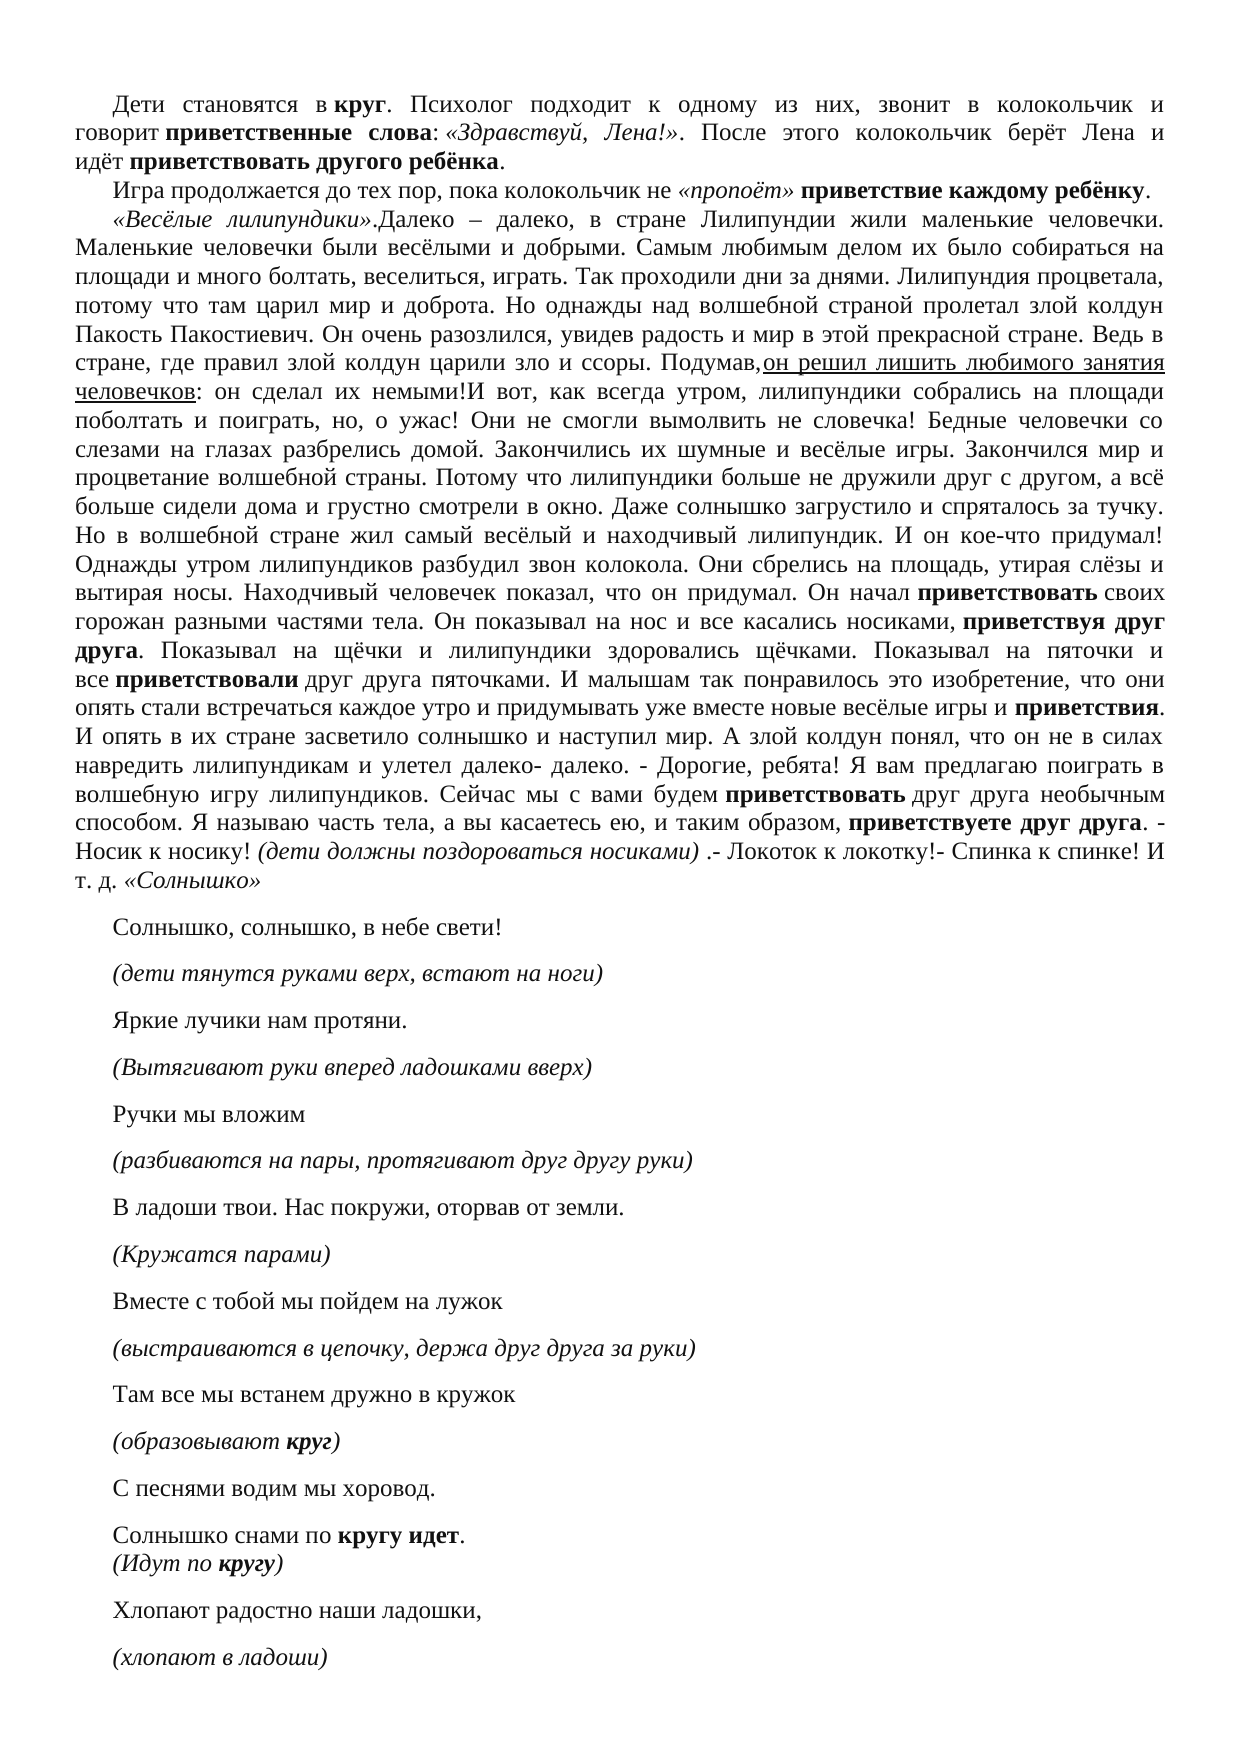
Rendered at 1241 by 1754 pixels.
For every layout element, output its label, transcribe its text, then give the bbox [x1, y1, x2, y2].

text (хлопают в ладоши) [75, 1642, 1165, 1671]
text С песнями водим мы хоровод. [75, 1473, 1165, 1502]
text (образовывают круг) [75, 1426, 1165, 1455]
text (Идут по кругу) [75, 1548, 1165, 1577]
text Яркие лучики нам протяни. [75, 1005, 1165, 1034]
text В ладоши твои. Нас покружи, оторвав от земли. [75, 1192, 1165, 1221]
text Дети становятся в круг. Психолог подходит к одному из них, звонит в колокольчик и говорит приветственные слова: «Здравствуй, Лена!». После этого колокольчик берёт Лена и идёт приветствовать другого ребёнка. [75, 89, 1165, 175]
text Солнышко, солнышко, в небе свети! [75, 912, 1165, 940]
text Игра продолжается до тех пор, пока колокольчик не «пропоёт» приветствие каждому ребёнку. [75, 175, 1165, 204]
text Вместе с тобой мы пойдем на лужок [75, 1286, 1165, 1314]
text (разбиваются на пары, протягивают друг другу руки) [75, 1146, 1165, 1174]
text (дети тянутся руками верх, встают на ноги) [75, 958, 1165, 987]
text (Вытягивают руки вперед ладошками вверх) [75, 1052, 1165, 1081]
text Там все мы встанем дружно в кружок [75, 1379, 1165, 1408]
text Ручки мы вложим [75, 1099, 1165, 1127]
text (выстраиваются в цепочку, держа друг друга за руки) [75, 1333, 1165, 1361]
text Солнышко снами по кругу идет. [75, 1520, 1165, 1548]
text Хлопают радостно наши ладошки, [75, 1595, 1165, 1624]
text (Кружатся парами) [75, 1239, 1165, 1268]
text «Весёлые лилипундики».Далеко – далеко, в стране Лилипундии жили маленькие человечки. Маленькие человечки были весёлыми и добрыми. Самым любимым делом их было собираться на площади и много болтать, веселиться, играть. Так проходили дни за днями. Лилипундия процветала, потому что там царил мир и доброта. Но однажды над волшебной страной пролетал злой колдун Пакость Пакостиевич. Он очень разозлился, увидев радость и мир в этой прекрасной стране. Ведь в стране, где правил злой колдун царили зло и ссоры. Подумав,он решил лишить любимого занятия человечков: он сделал их немыми!И вот, как всегда утром, лилипундики собрались на площади поболтать и поиграть, но, о ужас! Они не смогли вымолвить не словечка! Бедные человечки со слезами на глазах разбрелись домой. Закончились их шумные и весёлые игры. Закончился мир и процветание волшебной страны. Потому что лилипундики больше не дружили друг с другом, а всё больше сидели дома и грустно смотрели в окно. Даже солнышко загрустило и спряталось за тучку. Но в волшебной стране жил самый весёлый и находчивый лилипундик. И он кое-что придумал!Однажды утром лилипундиков разбудил звон колокола. Они сбрелись на площадь, утирая слёзы и вытирая носы. Находчивый человечек показал, что он придумал. Он начал приветствовать своих горожан разными частями тела. Он показывал на нос и все касались носиками, приветствуя друг друга. Показывал на щёчки и лилипундики здоровались щёчками. Показывал на пяточки и все приветствовали друг друга пяточками. И малышам так понравилось это изобретение, что они опять стали встречаться каждое утро и придумывать уже вместе новые весёлые игры и приветствия. И опять в их стране засветило солнышко и наступил мир. А злой колдун понял, что он не в силах навредить лилипундикам и улетел далеко- далеко. - Дорогие, ребята! Я вам предлагаю поиграть в волшебную игру лилипундиков. Сейчас мы с вами будем приветствовать друг друга необычным способом. Я называю часть тела, а вы касаетесь ею, и таким образом, приветствуете друг друга. - Носик к носику! (дети должны поздороваться носиками) .- Локоток к локотку!- Спинка к спинке! И т. д. «Солнышко» [75, 204, 1165, 894]
